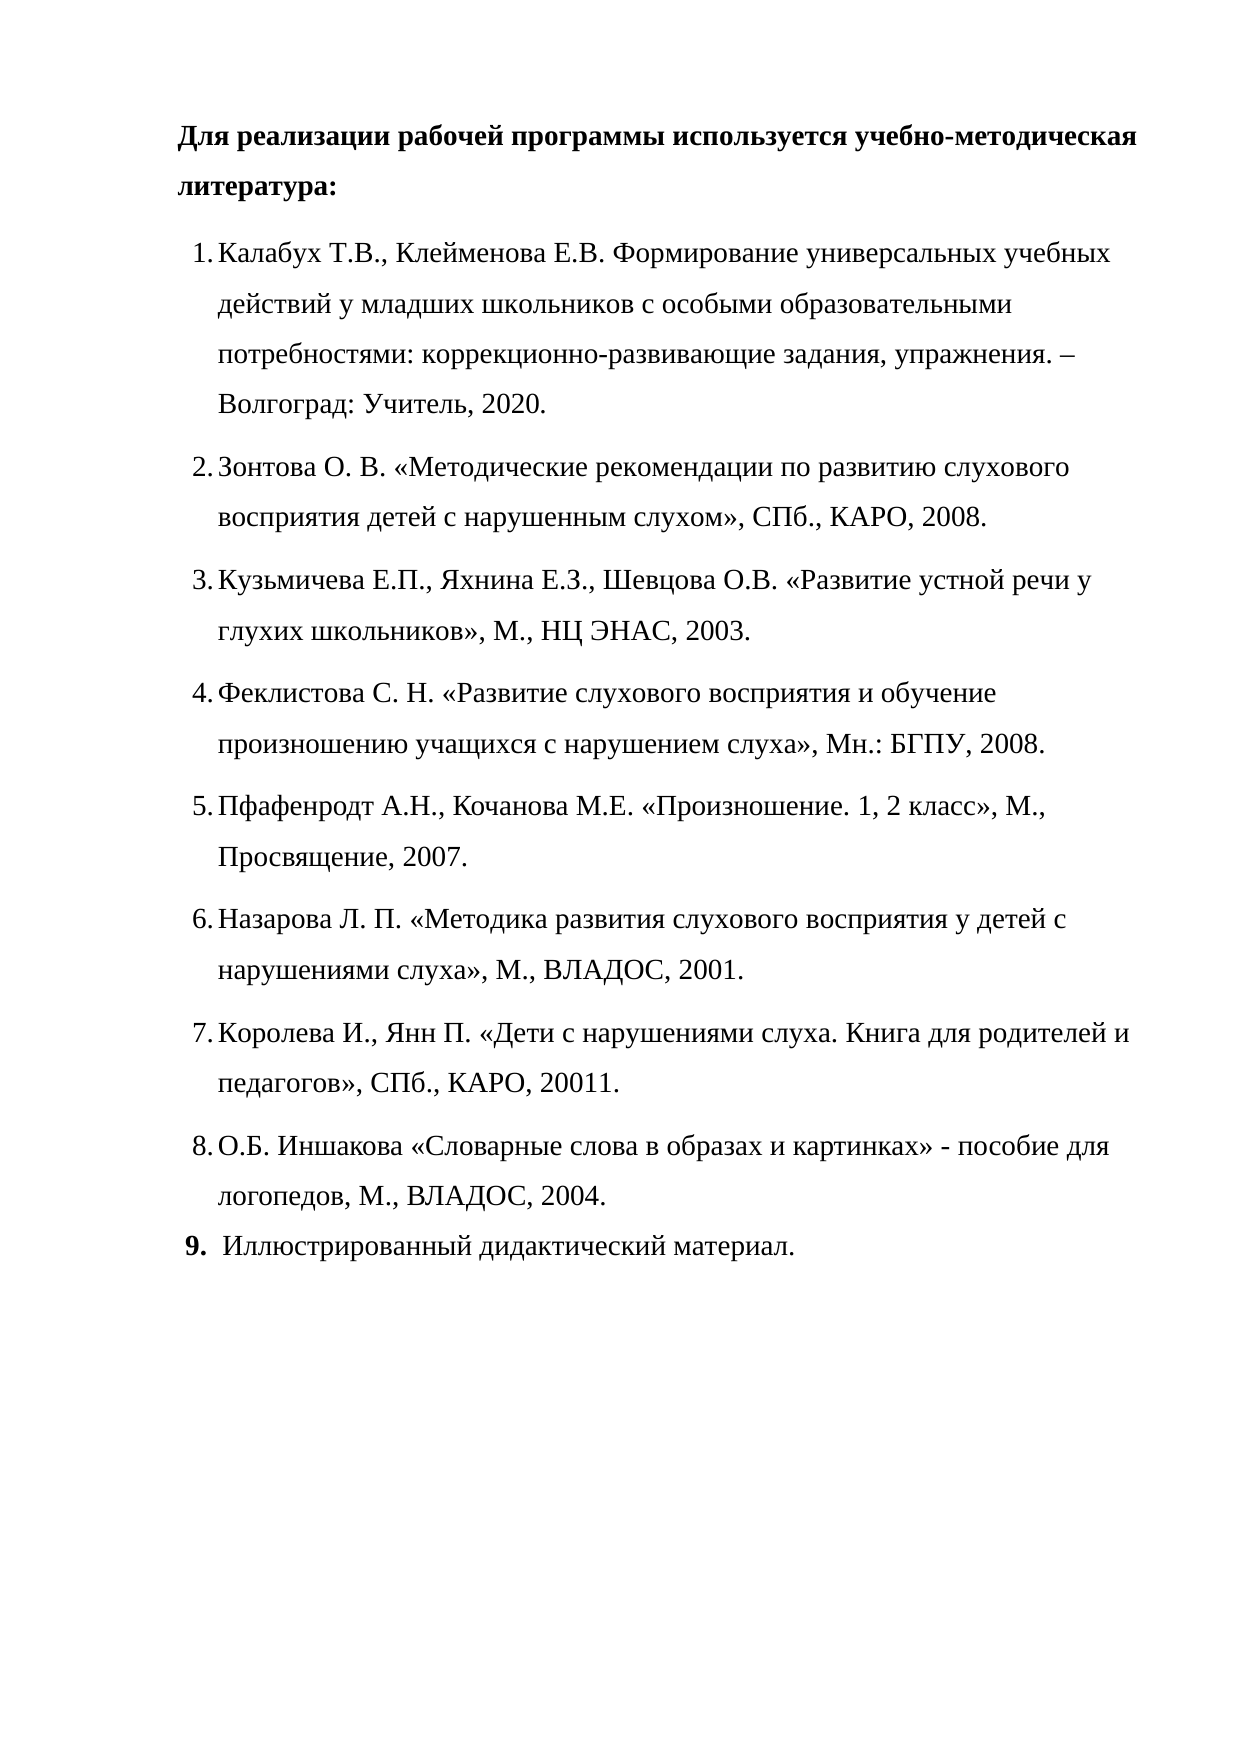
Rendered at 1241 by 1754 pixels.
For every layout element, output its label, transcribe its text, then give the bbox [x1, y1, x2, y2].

list О.Б. Иншакова «Словарные слова в образах и картинках» - пособие для логопедов, М., ВЛАДОС, 2004. [192, 1128, 1152, 1212]
list Иллюстрированный дидактический материал. [185, 1228, 1152, 1262]
list Кузьмичева Е.П., Яхнина Е.З., Шевцова О.В. «Развитие устной речи у глухих школьников», М., НЦ ЭНАС, 2003. [192, 562, 1152, 646]
list Калабух Т.В., Клейменова Е.В. Формирование универсальных учебных действий у младших школьников с особыми образовательными потребностями: коррекционно-развивающие задания, упражнения. – Волгоград: Учитель, 2020. [192, 235, 1152, 420]
list Пфафенродт А.Н., Кочанова М.Е. «Произношение. 1, 2 класс», М., Просвящение, 2007. [192, 788, 1152, 872]
list Феклистова С. Н. «Развитие слухового восприятия и обучение произношению учащихся с нарушением слуха», Мн.: БГПУ, 2008. [192, 675, 1152, 759]
list Королева И., Янн П. «Дети с нарушениями слуха. Книга для родителей и педагогов», СПб., КАРО, 20011. [192, 1015, 1152, 1099]
text Для реализации рабочей программы используется учебно-методическая литература: [177, 118, 1152, 202]
list Зонтова О. В. «Методические рекомендации по развитию слухового восприятия детей с нарушенным слухом», СПб., КАРО, 2008. [192, 449, 1152, 533]
list Назарова Л. П. «Методика развития слухового восприятия у детей с нарушениями слуха», М., ВЛАДОС, 2001. [192, 902, 1152, 986]
